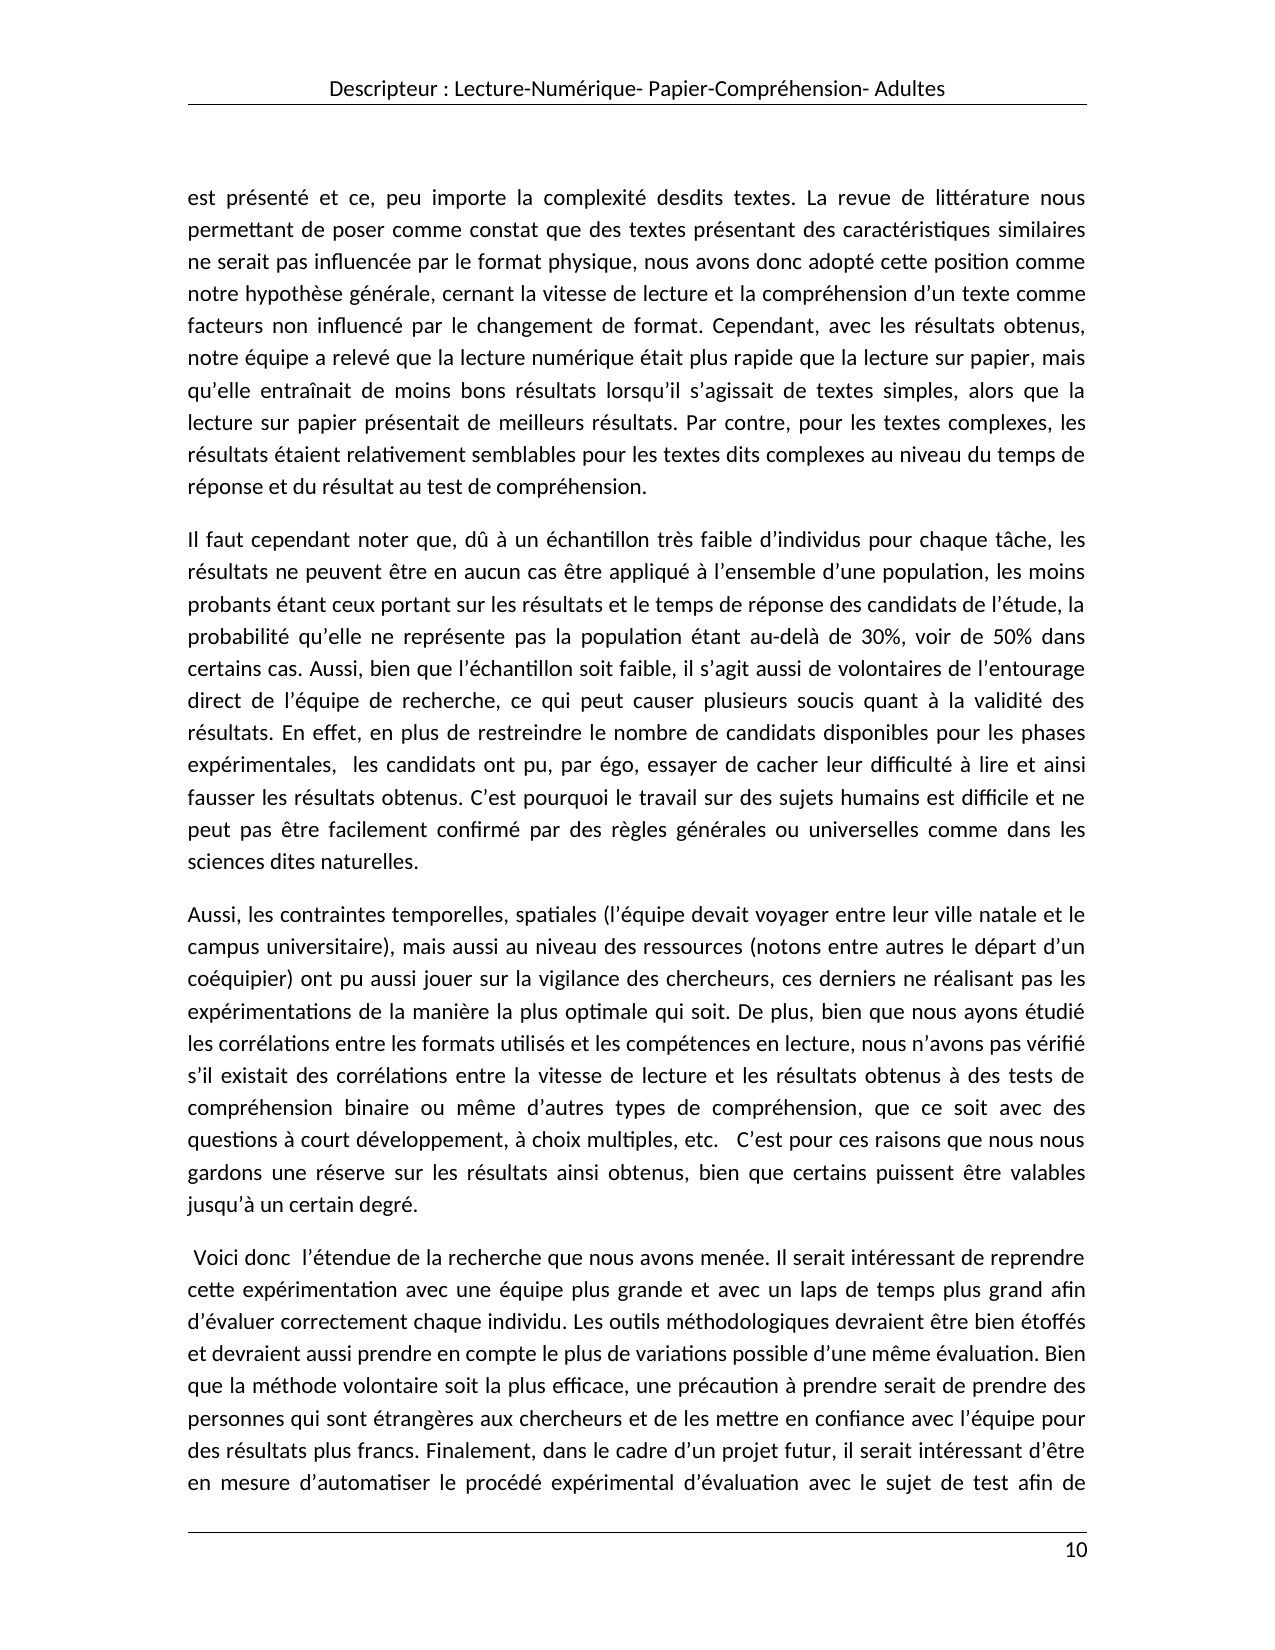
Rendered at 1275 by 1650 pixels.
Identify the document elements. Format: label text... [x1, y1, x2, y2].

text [187, 1243, 1087, 1496]
text Aussi, les contraintes temporelles, spatiales (l’équipe devait voyager entre leur ville natale et le campus universitaire), mais aussi au niveau des ressources (notons entre autres le départ d’un coéquipier) ont pu aussi jouer sur la vigilance des chercheurs, ces derniers ne réalisant pas les expérimentations de la manière la plus optimale qui soit. De plus, bien que nous ayons étudié les corrélations entre les formats utilisés et les compétences en lecture, nous n’avons pas vérifié s’il existait des corrélations entre la vitesse de lecture et les résultats obtenus à des tests de compréhension binaire ou même d’autres types de compréhension, que ce soit avec des questions à court développement, à choix multiples, etc. C’est pour ces raisons que nous nous gardons une réserve sur les résultats ainsi obtenus, bien que certains puissent être valables jusqu’à un certain degré. [187, 900, 1087, 1218]
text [187, 183, 1087, 500]
text Il faut cependant noter que, dû à un échantillon très faible d’individus pour chaque tâche, les résultats ne peuvent être en aucun cas être appliqué à l’ensemble d’une population, les moins probants étant ceux portant sur les résultats et le temps de réponse des candidats de l’étude, la probabilité qu’elle ne représente pas la population étant au-delà de 30%, voir de 50% dans certains cas. Aussi, bien que l’échantillon soit faible, il s’agit aussi de volontaires de l’entourage direct de l’équipe de recherche, ce qui peut causer plusieurs soucis quant à la validité des résultats. En effet, en plus de restreindre le nombre de candidats disponibles pour les phases expérimentales, les candidats ont pu, par égo, essayer de cacher leur difficulté à lire et ainsi fausser les résultats obtenus. C’est pourquoi le travail sur des sujets humains est difficile et ne peut pas être facilement confirmé par des règles générales ou universelles comme dans les sciences dites naturelles. [187, 525, 1087, 875]
